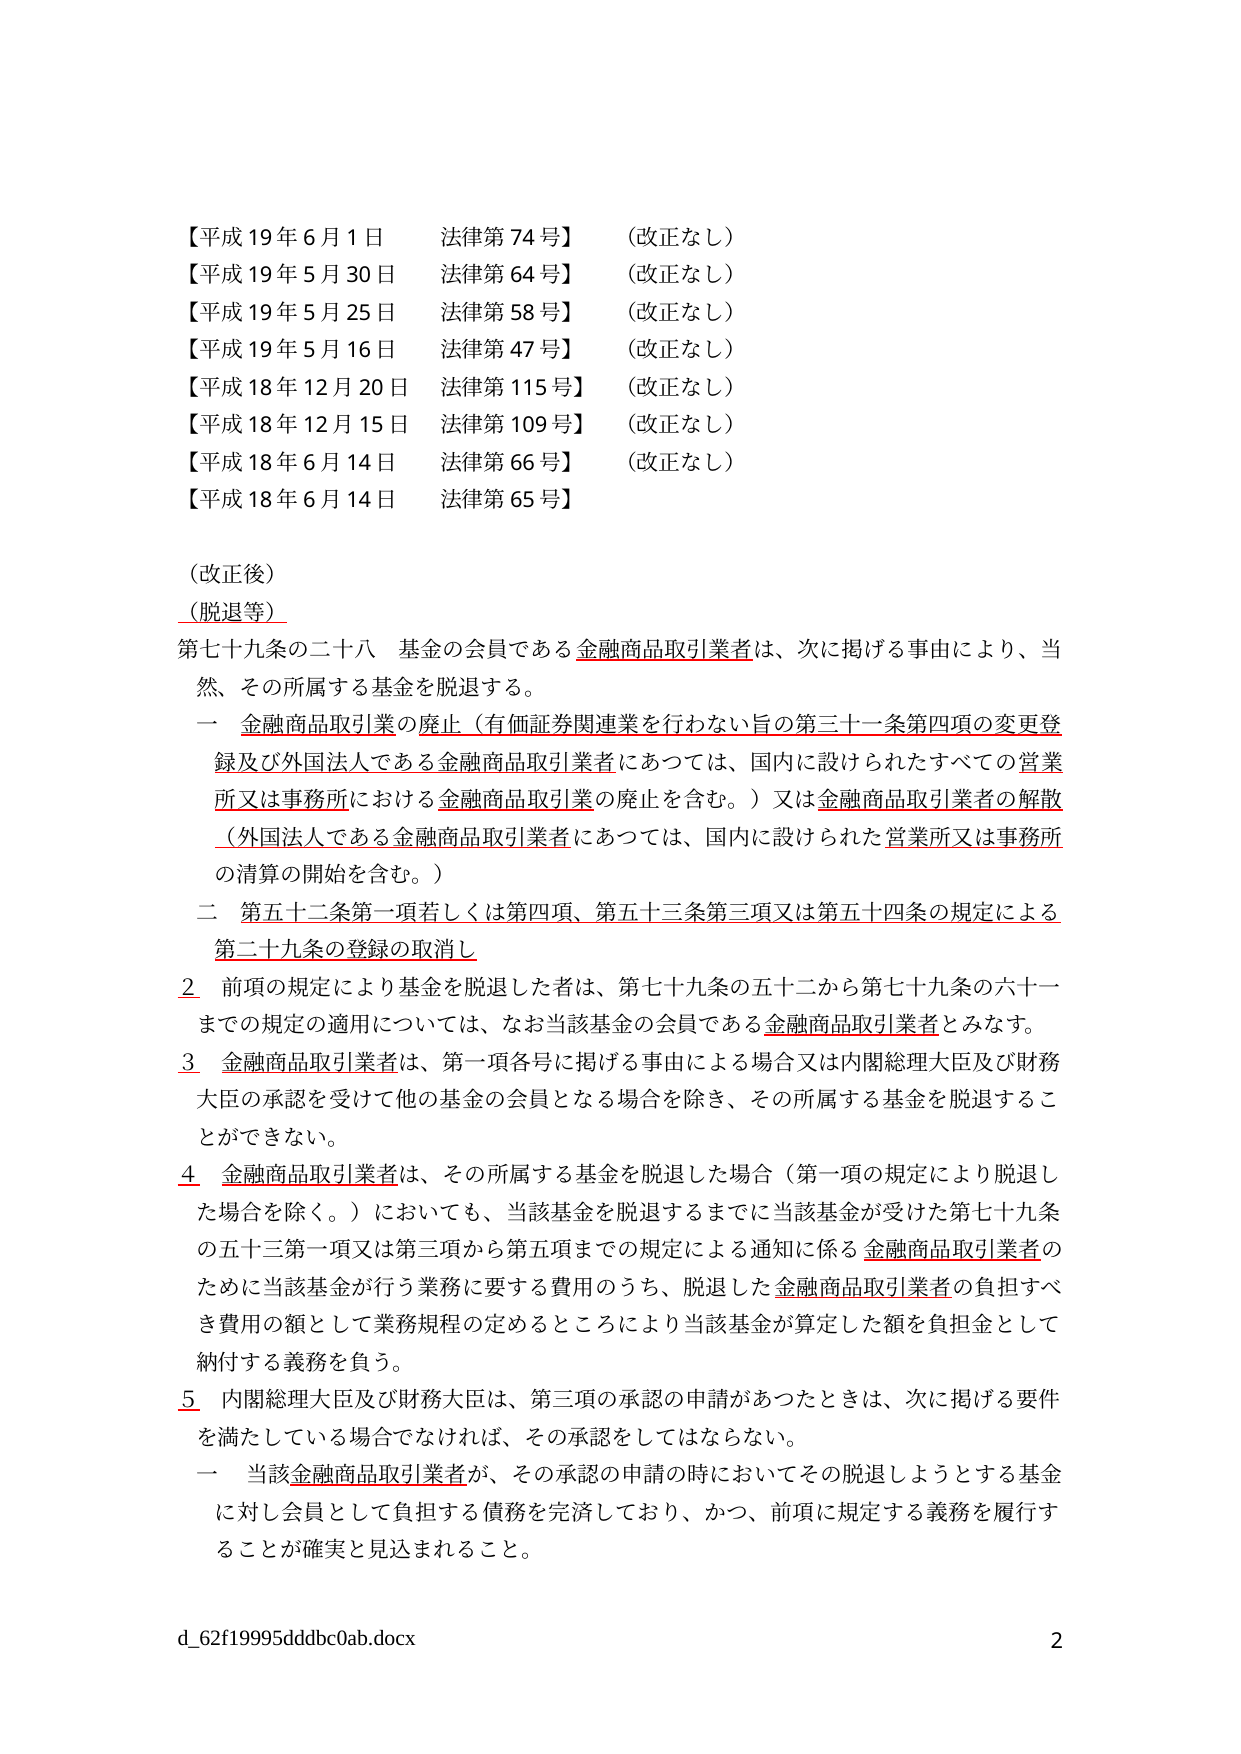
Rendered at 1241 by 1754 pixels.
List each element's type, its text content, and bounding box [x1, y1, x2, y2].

text 【平成18年12月20日 法律第115号】 （改正なし） [177, 367, 1063, 404]
text 【平成18年6月14日 法律第66号】 （改正なし） [177, 442, 1063, 479]
text 【平成18年6月14日 法律第65号】 [177, 479, 1063, 517]
text ５ 内閣総理大臣及び財務大臣は、第三項の承認の申請があつたときは、次に掲げる要件を満たしている場合でなければ、その承認をしてはならない。 [177, 1379, 1063, 1454]
text 一 金融商品取引業の廃止（有価証券関連業を行わない旨の第三十一条第四項の変更登録及び外国法人である金融商品取引業者にあつては、国内に設けられたすべての営業所又は事務所における金融商品取引業の廃止を含む。）又は金融商品取引業者の解散（外国法人である金融商品取引業者にあつては、国内に設けられた営業所又は事務所の清算の開始を含む。） [196, 704, 1063, 892]
text 一 当該金融商品取引業者が、その承認の申請の時においてその脱退しようとする基金に対し会員として負担する債務を完済しており、かつ、前項に規定する義務を履行することが確実と見込まれること。 [196, 1454, 1063, 1567]
text 二 第五十二条第一項若しくは第四項、第五十三条第三項又は第五十四条の規定による第二十九条の登録の取消し [196, 892, 1063, 967]
text ３ 金融商品取引業者は、第一項各号に掲げる事由による場合又は内閣総理大臣及び財務大臣の承認を受けて他の基金の会員となる場合を除き、その所属する基金を脱退することができない。 [177, 1042, 1063, 1154]
text 【平成19年5月16日 法律第47号】 （改正なし） [177, 329, 1063, 367]
text 【平成19年5月30日 法律第64号】 （改正なし） [177, 254, 1063, 292]
text 【平成19年5月25日 法律第58号】 （改正なし） [177, 292, 1063, 329]
text 【平成18年12月15日 法律第109号】 （改正なし） [177, 404, 1063, 442]
text （脱退等） [177, 592, 1063, 629]
text 【平成19年6月1日 法律第74号】 （改正なし） [177, 217, 1063, 254]
text ２ 前項の規定により基金を脱退した者は、第七十九条の五十二から第七十九条の六十一までの規定の適用については、なお当該基金の会員である金融商品取引業者とみなす。 [177, 967, 1063, 1042]
text ４ 金融商品取引業者は、その所属する基金を脱退した場合（第一項の規定により脱退した場合を除く。）においても、当該基金を脱退するまでに当該基金が受けた第七十九条の五十三第一項又は第三項から第五項までの規定による通知に係る金融商品取引業者のために当該基金が行う業務に要する費用のうち、脱退した金融商品取引業者の負担すべき費用の額として業務規程の定めるところにより当該基金が算定した額を負担金として納付する義務を負う。 [177, 1154, 1063, 1379]
text 第七十九条の二十八 基金の会員である金融商品取引業者は、次に掲げる事由により、当然、その所属する基金を脱退する。 [177, 629, 1063, 704]
text （改正後） [177, 554, 1063, 592]
